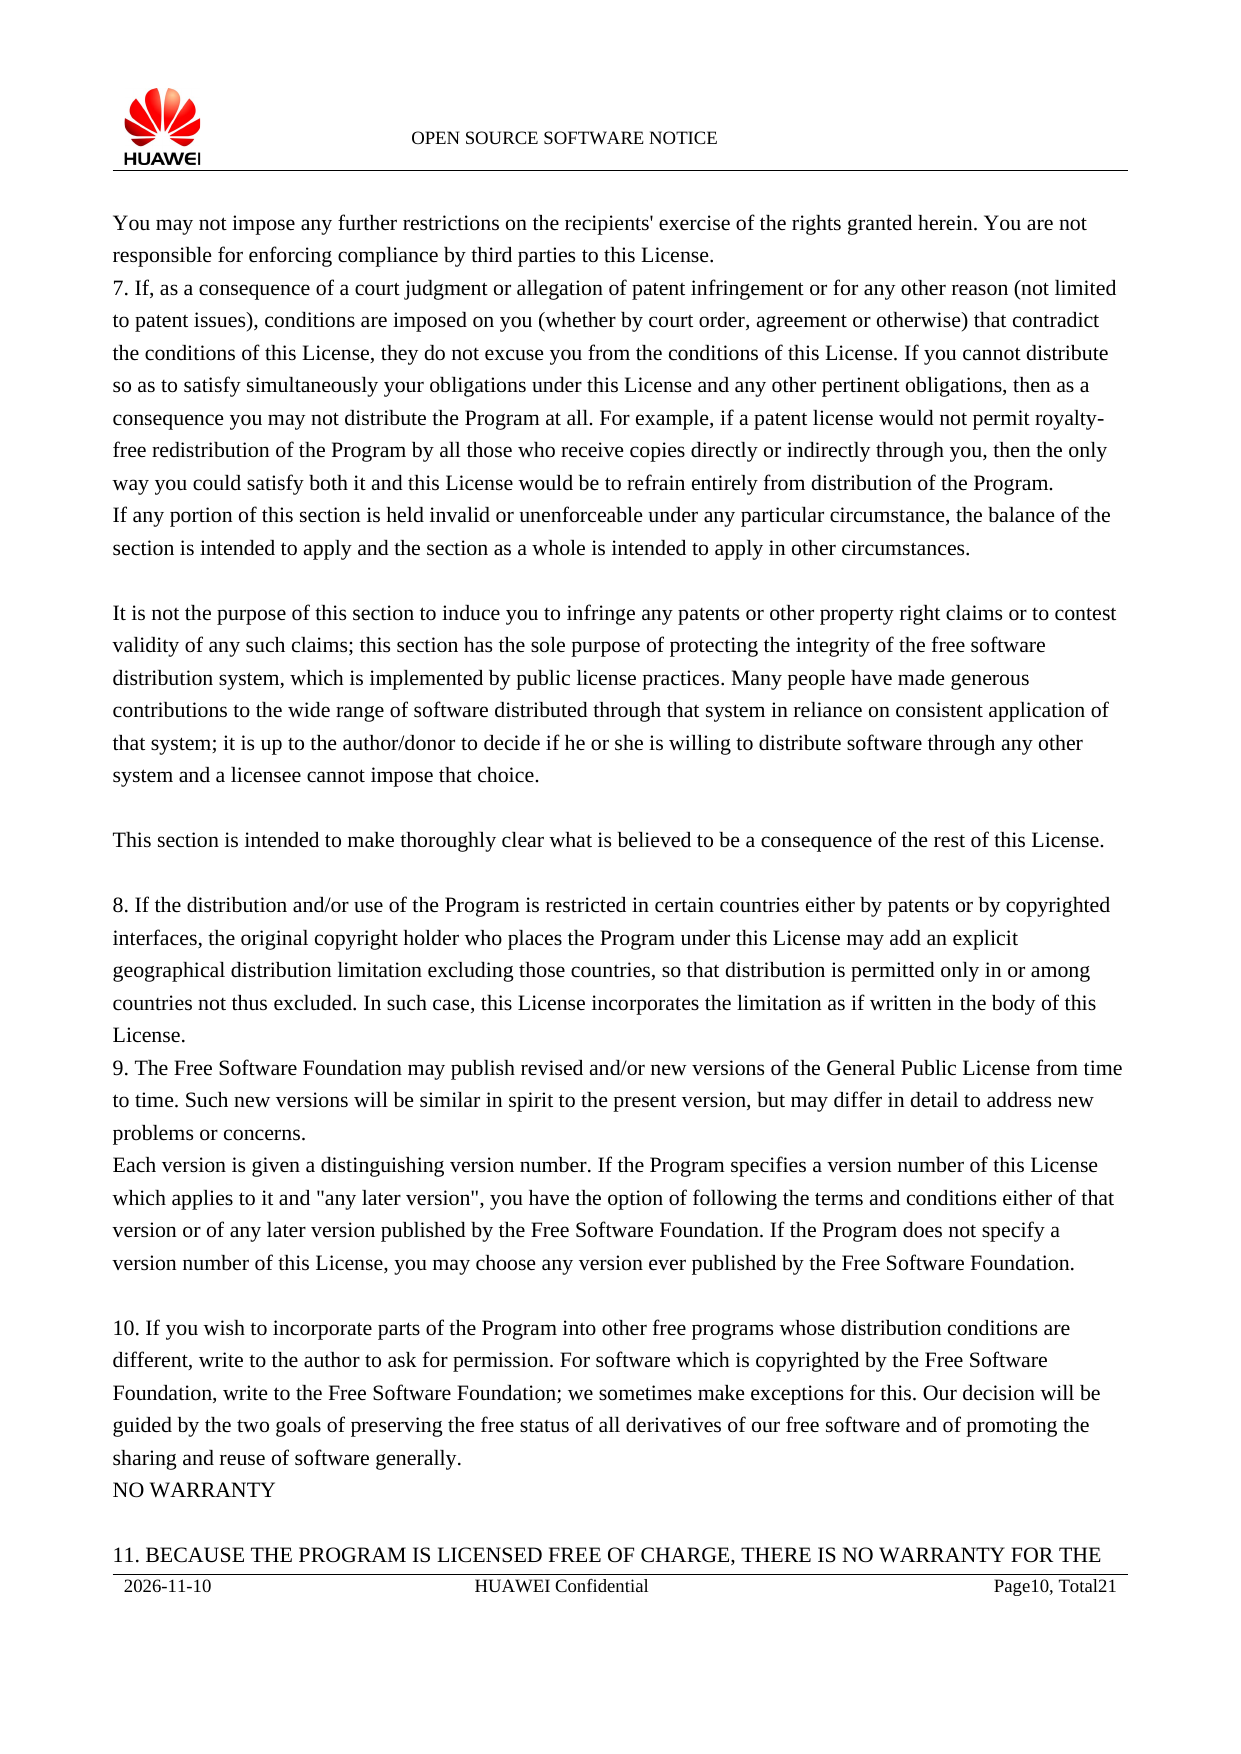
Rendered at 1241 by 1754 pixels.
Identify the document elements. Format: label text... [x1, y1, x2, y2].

picture [124, 88, 201, 165]
